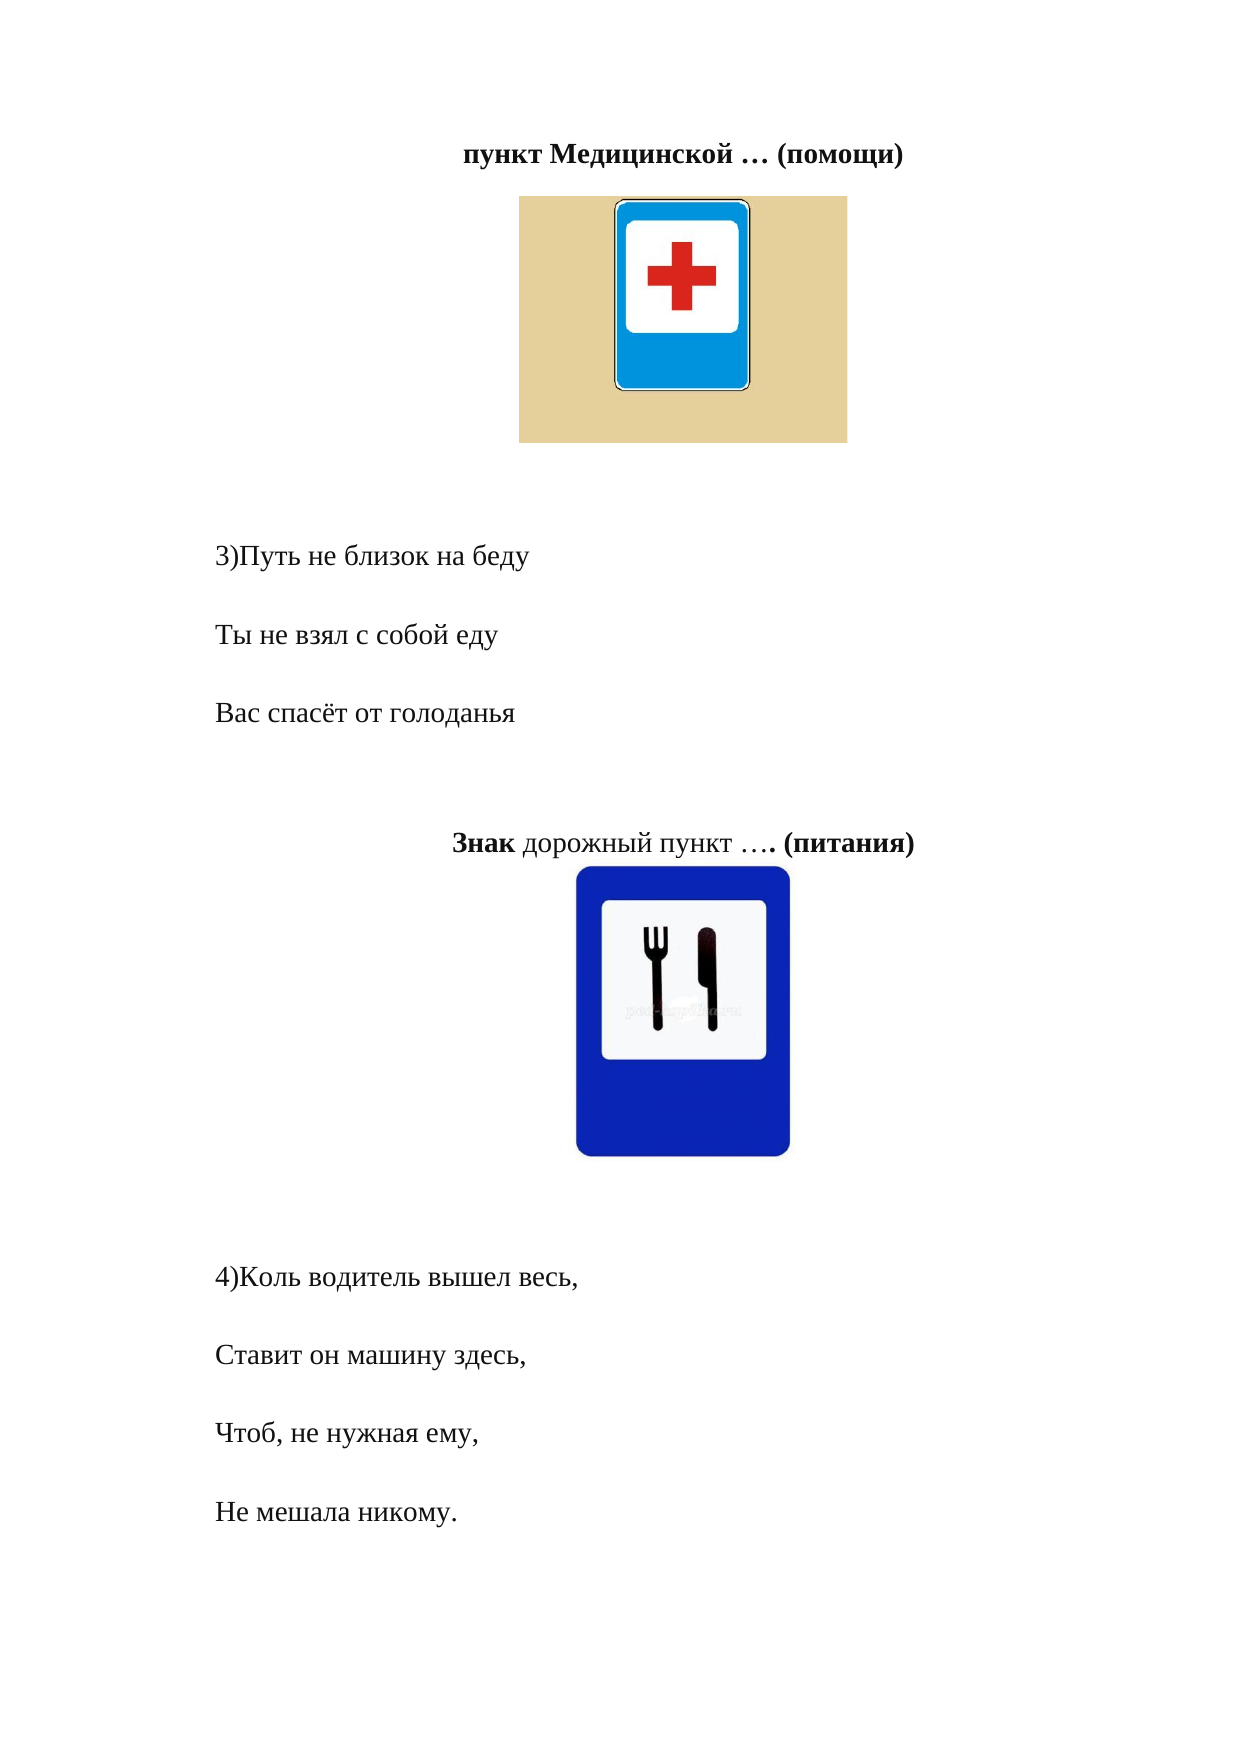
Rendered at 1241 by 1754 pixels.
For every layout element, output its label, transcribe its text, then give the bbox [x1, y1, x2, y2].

picture [568, 858, 798, 1163]
text Знак дорожный пункт …. (питания) [177, 807, 1152, 858]
text Не мешала никому. [177, 1476, 1152, 1527]
picture [519, 196, 848, 443]
text 4)Коль водитель вышел весь, [177, 1241, 1152, 1293]
text Чтоб, не нужная ему, [177, 1398, 1152, 1449]
text 3)Путь не близок на беду [177, 521, 1152, 572]
text Ты не взял с собой еду [177, 599, 1152, 650]
text пункт Медицинской … (помощи) [177, 118, 1152, 169]
text Ставит он машину здесь, [177, 1319, 1152, 1371]
text Вас спасёт от голоданья [177, 677, 1152, 728]
